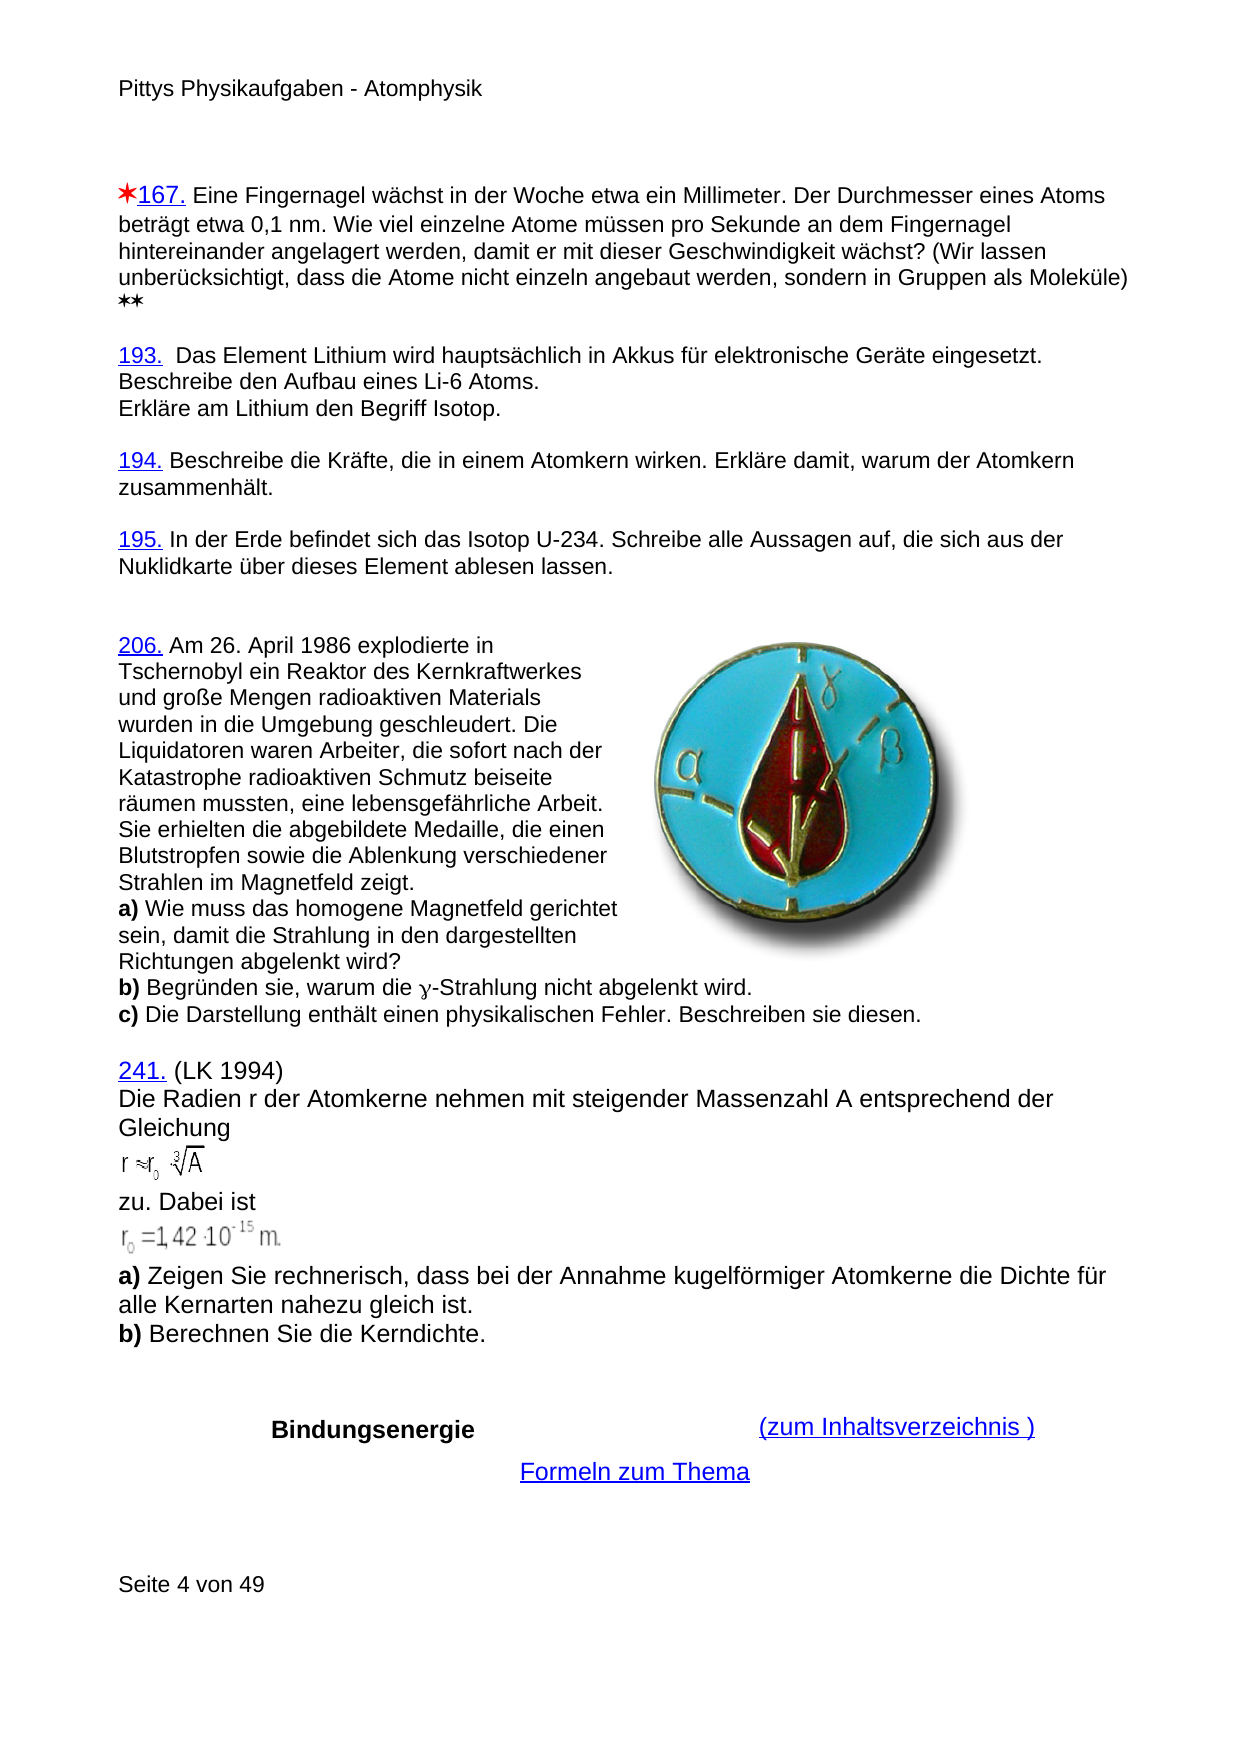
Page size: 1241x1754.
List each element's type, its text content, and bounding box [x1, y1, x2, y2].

text 241. (LK 1994) [118, 1056, 1152, 1084]
table_header (zum Inhaltsverzeichnis ) [635, 1403, 1159, 1450]
text b) Begründen sie, warum die -Strahlung nicht abgelenkt wird. [118, 974, 1152, 1001]
text 193. Das Element Lithium wird hauptsächlich in Akkus für elektronische Geräte eingesetzt. Beschreibe den Aufbau eines Li-6 Atoms. [118, 342, 1152, 394]
text 194. Beschreibe die Kräfte, die in einem Atomkern wirken. Erkläre damit, warum der Atomkern zusammenhält. [118, 447, 1152, 500]
table_header 206. Am 26. April 1986 explodierte in Tschernobyl ein Reaktor des Kernkraftwerkes und große Mengen radioaktiven Materials wurden in die Umgebung geschleudert. Die Liquidatoren waren Arbeiter, die sofort nach der Katastrophe radioaktiven Schmutz beiseite räumen mussten, eine lebensgefährliche Arbeit. Sie erhielten die abgebildete Medaille, die einen Blutstropfen sowie die Ablenkung verschiedener Strahlen im Magnetfeld zeigt. a) Wie muss das homogene Magnetfeld gerichtet sein, damit die Strahlung in den dargestellten Richtungen abgelenkt wird? [107, 632, 631, 974]
text a) Zeigen Sie rechnerisch, dass bei der Annahme kugelförmiger Atomkerne die Dichte für alle Kernarten nahezu gleich ist. [118, 1261, 1152, 1319]
table_header Bindungsenergie [111, 1403, 635, 1450]
table_cell Formeln zum Thema [111, 1450, 1159, 1492]
text b) Berechnen Sie die Kerndichte. [118, 1319, 1152, 1348]
table_header [631, 632, 1155, 974]
text 167. Eine Fingernagel wächst in der Woche etwa ein Millimeter. Der Durchmesser eines Atoms beträgt etwa 0,1 nm. Wie viel einzelne Atome müssen pro Sekunde an dem Fingernagel hintereinander angelagert werden, damit er mit dieser Geschwindigkeit wächst? (Wir lassen unberücksichtigt, dass die Atome nicht einzeln angebaut werden, sondern in Gruppen als Moleküle) [118, 177, 1152, 290]
text Erkläre am Lithium den Begriff Isotop. [118, 394, 1152, 421]
text Die Radien r der Atomkerne nehmen mit steigender Massenzahl A entsprechend der Gleichung [118, 1084, 1152, 1142]
text c) Die Darstellung enthält einen physikalischen Fehler. Beschreiben sie diesen. [118, 1001, 1152, 1027]
picture [642, 631, 972, 962]
text zu. Dabei ist [118, 1187, 1152, 1216]
text 195. In der Erde befindet sich das Isotop U-234. Schreibe alle Aussagen auf, die sich aus der Nuklidkarte über dieses Element ablesen lassen. [118, 526, 1152, 579]
